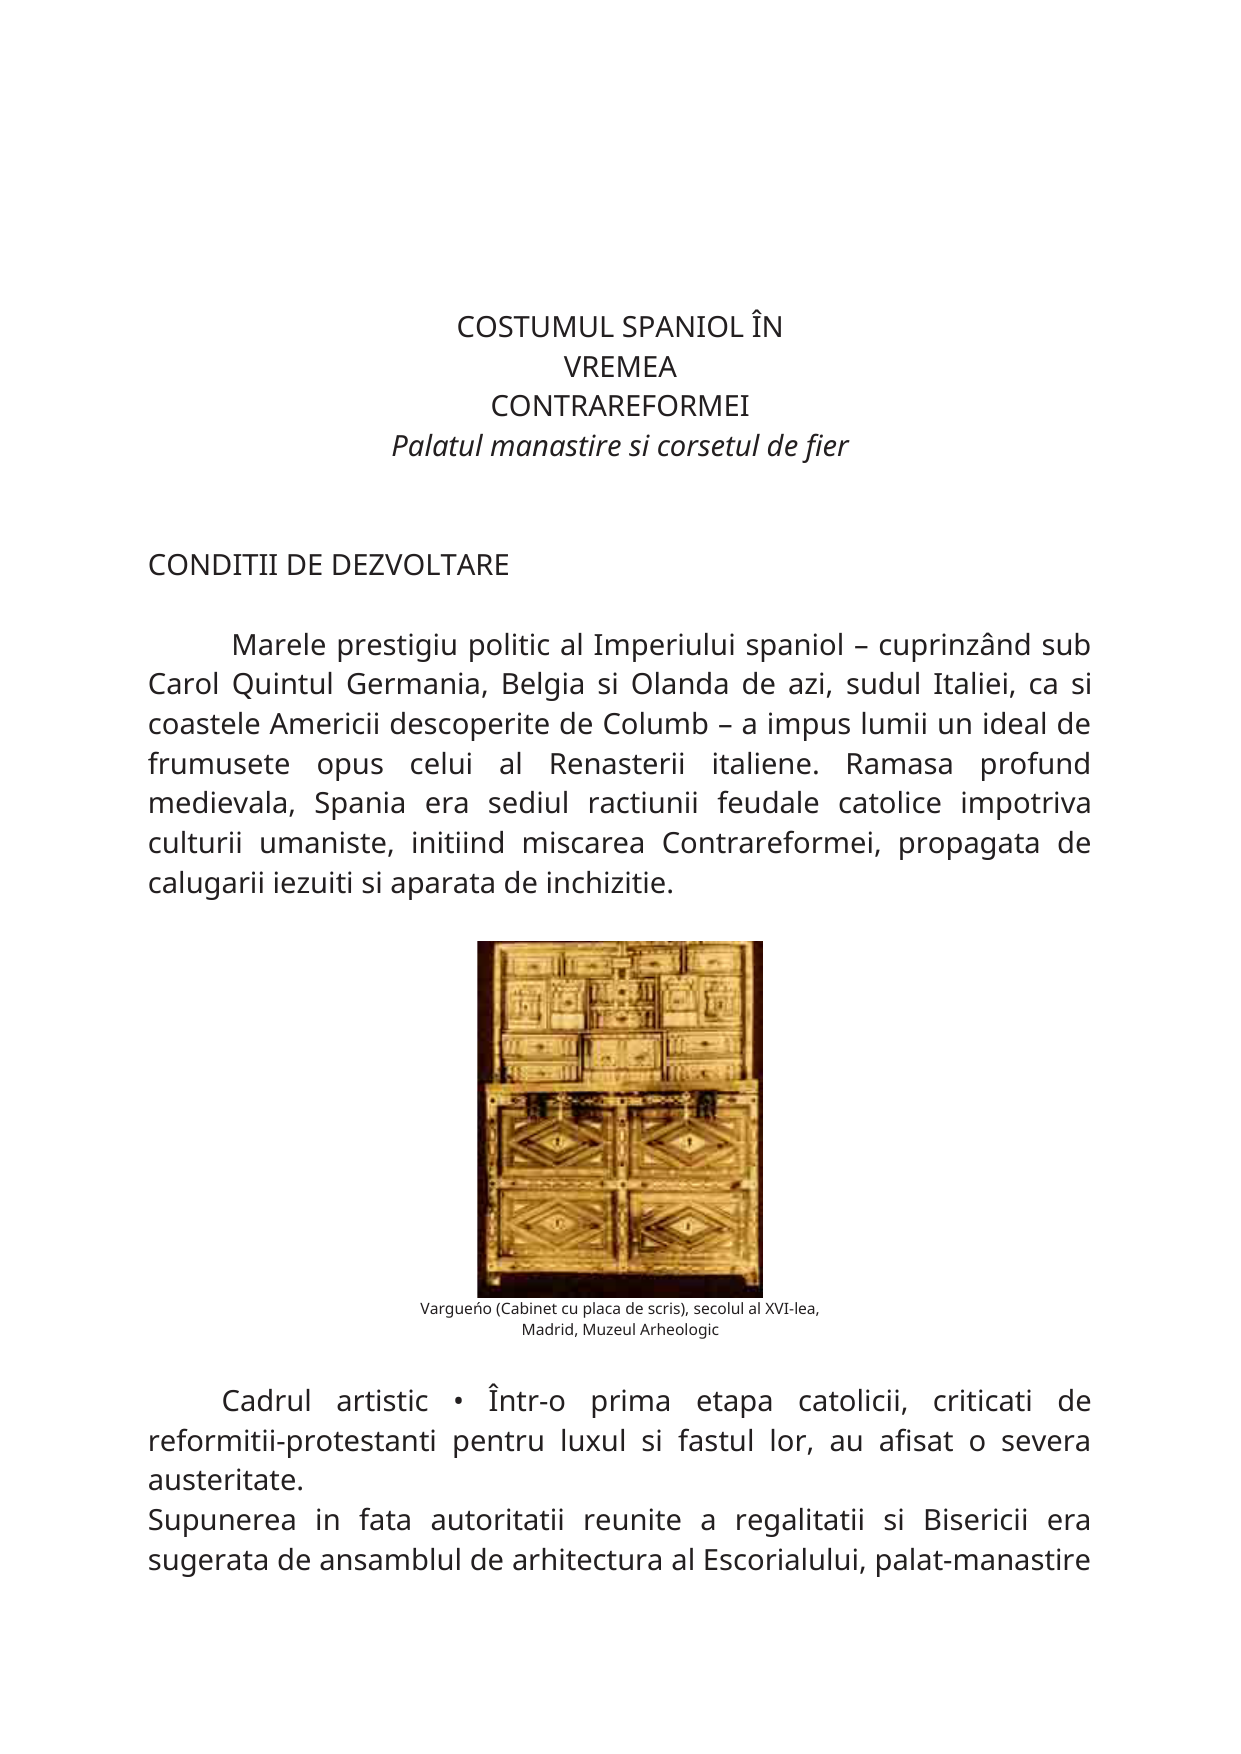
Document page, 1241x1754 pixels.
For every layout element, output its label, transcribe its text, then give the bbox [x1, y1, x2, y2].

text Palatul manastire si corsetul de fier [148, 425, 1093, 465]
text Marele prestigiu politic al Imperiului spaniol – cuprinzând sub Carol Quintul Germania, Belgia si Olanda de azi, sudul Italiei, ca si coastele Americii descoperite de Columb – a impus lumii un ideal de frumusete opus celui al Renasterii italiene. Ramasa profund medievala, Spania era sediul ractiunii feudale catolice impotriva culturii umaniste, initiind miscarea Contrareformei, propagata de calugarii iezuiti si aparata de inchizitie. [148, 624, 1093, 902]
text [148, 1499, 1093, 1578]
text Madrid, Muzeul Arheologic [148, 1319, 1093, 1340]
text Cadrul artistic • Într-o prima etapa catolicii, criticati de reformitii-protestanti pentru luxul si fastul lor, au afisat o severa austeritate. [148, 1380, 1093, 1499]
text COSTUMUL SPANIOL ÎN [148, 306, 1093, 346]
text CONDITII DE DEZVOLTARE [148, 544, 1093, 584]
text Vargueńo (Cabinet cu placa de scris), secolul al XVI-lea, [148, 1298, 1093, 1319]
text CONTRAREFORMEI [148, 386, 1093, 425]
text VREMEA [148, 346, 1093, 386]
